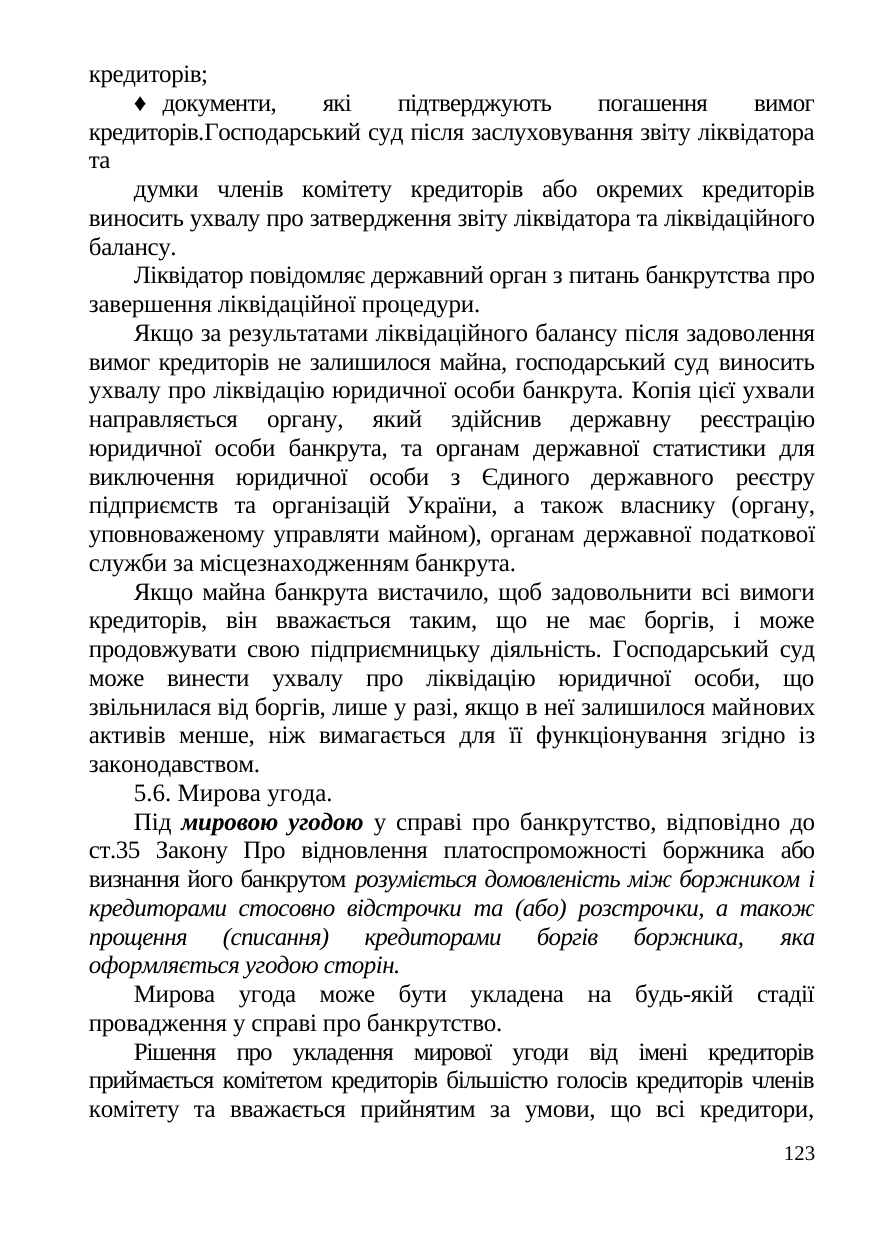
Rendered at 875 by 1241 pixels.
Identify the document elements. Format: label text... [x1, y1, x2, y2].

text Якщо за результатами ліквідаційного балансу після задоволення вимог кредиторів не залишилося майна, господарський суд виносить ухвалу про ліквідацію юридичної особи банкрута. Копія цієї ухвали направляється органу, який здійснив державну реєстрацію юридичної особи банкрута, та органам державної статистики для виключення юридичної особи з Єдиного державного реєстру підприємств та організацій України, а також власнику (органу, уповноваженому управляти майном), органам державної податкової служби за місцезнаходженням банкрута. [89, 318, 815, 577]
text Мирова угода може бути укладена на будь-якій стадії провадження у справі про банкрутство. [89, 979, 815, 1037]
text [89, 59, 815, 88]
text ♦ документи, які підтверджують погашення вимог кредиторів.Господарський суд після заслуховування звіту ліквідатора та [89, 88, 815, 174]
text думки членів комітету кредиторів або окремих кредиторів виносить ухвалу про затвердження звіту ліквідатора та ліквідаційного балансу. [89, 174, 815, 260]
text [89, 1037, 815, 1123]
text 5.6. Мирова угода. [89, 778, 815, 807]
text Під мировою угодою у справі про банкрутство, відповідно до ст.35 Закону Про відновлення платоспроможності боржника або визнання його банкрутом розуміється домовленість між боржником і кредиторами стосовно відстрочки та (або) розстрочки, а також прощення (списання) кредиторами боргів боржника, яка оформляється угодою сторін. [89, 807, 815, 979]
text Якщо майна банкрута вистачило, щоб задовольнити всі вимоги кредиторів, він вважається таким, що не має боргів, і може продовжувати свою підприємницьку діяльність. Господарський суд може винести ухвалу про ліквідацію юридичної особи, що звільнилася від боргів, лише у разі, якщо в неї залишилося майнових активів менше, ніж вимагається для її функціонування згідно із законодавством. [89, 577, 815, 778]
text Ліквідатор повідомляє державний орган з питань банкрутства про завершення ліквідаційної процедури. [89, 260, 815, 318]
